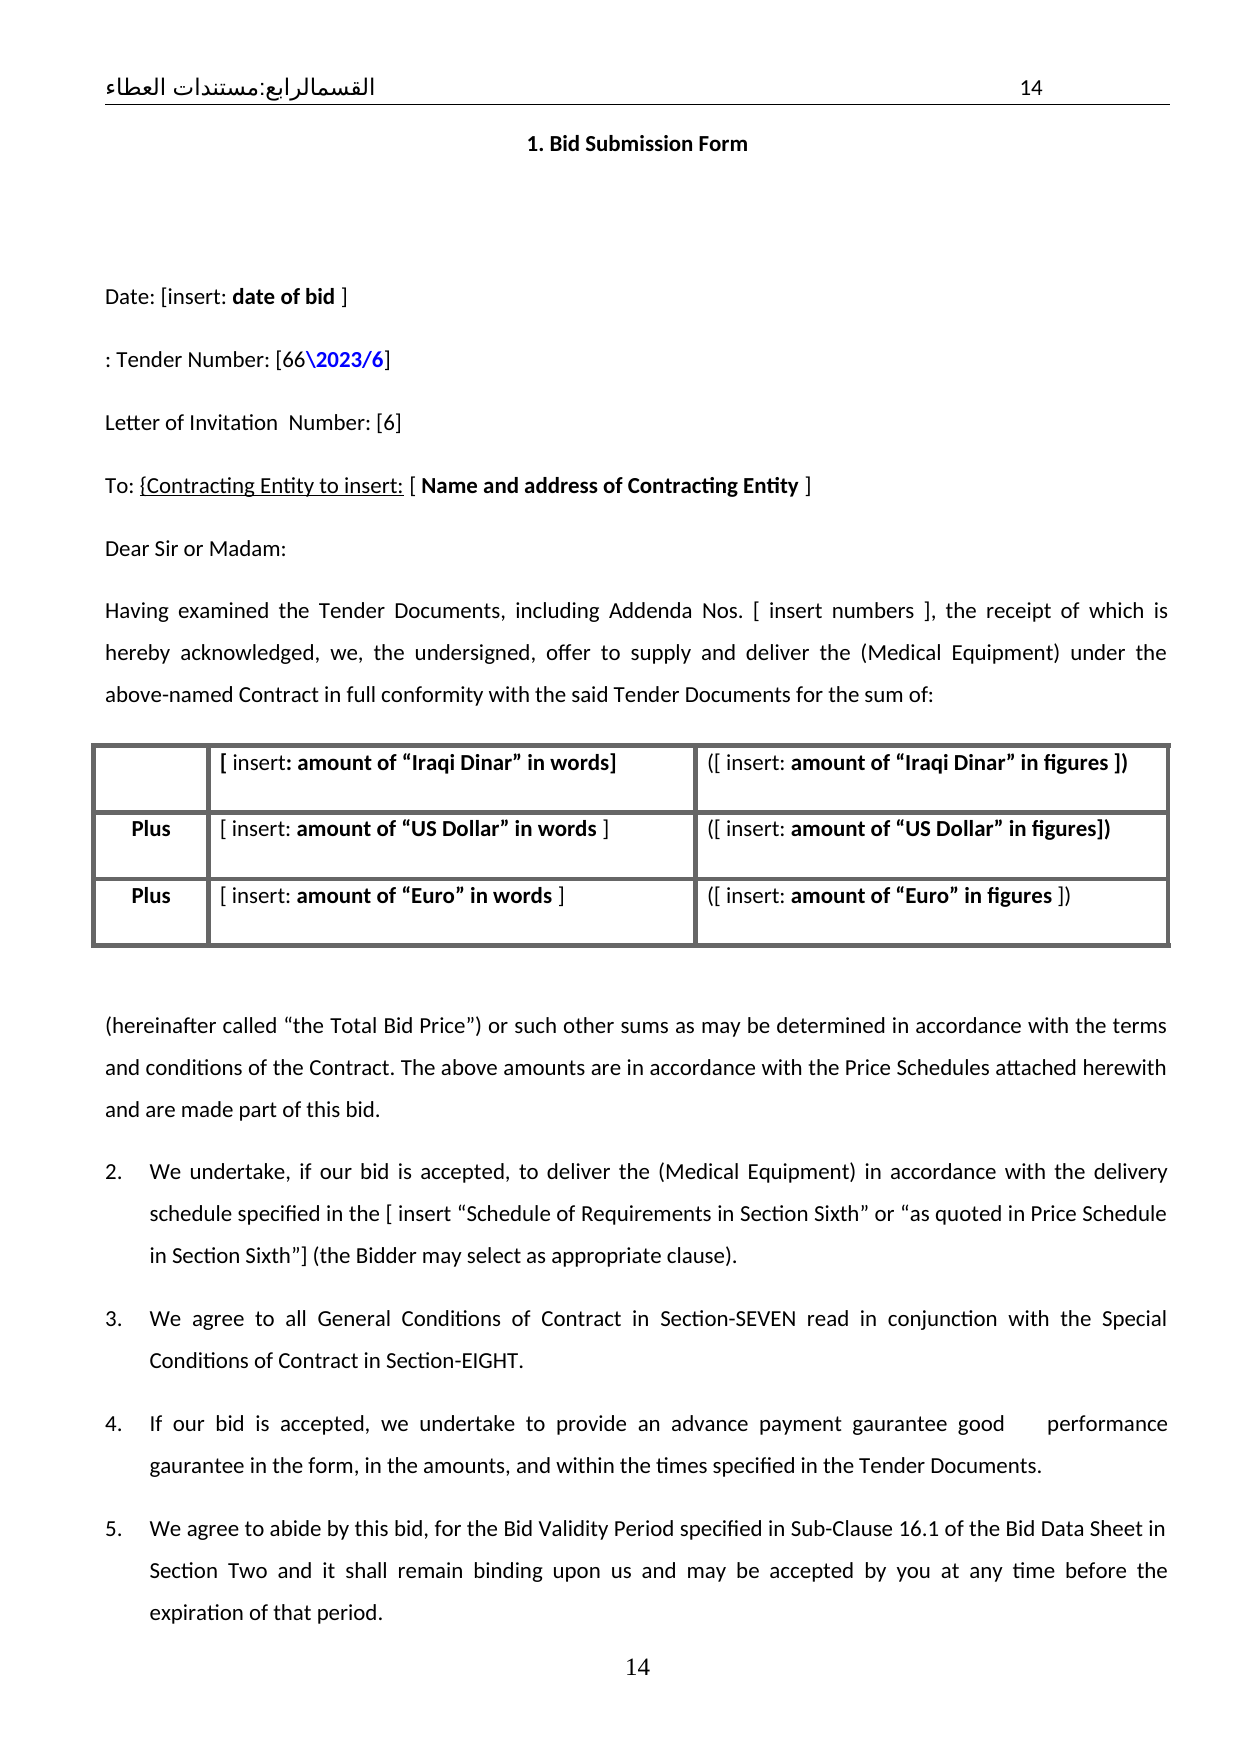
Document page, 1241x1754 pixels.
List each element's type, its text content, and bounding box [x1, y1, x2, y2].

text To: {Contracting Entity to insert: [ Name and address of Contracting Entity ] [105, 471, 1170, 499]
table_header [96, 748, 206, 810]
table_header [ insert: amount of “Iraqi Dinar” in words] [211, 748, 693, 810]
table_header ([ insert: amount of “Iraqi Dinar” in figures ]) [698, 748, 1166, 810]
text (hereinafter called “the Total Bid Price”) or such other sums as may be determined in accordance with the terms and conditions of the Contract. The above amounts are in accordance with the Price Schedules attached herewith and are made part of this bid. [105, 1011, 1170, 1123]
table_cell ([ insert: amount of “US Dollar” in figures]) [698, 815, 1166, 877]
text Having examined the Tender Documents, including Addenda Nos. [ insert numbers ], the receipt of which is hereby acknowledged, we, the undersigned, offer to supply and deliver the (Medical Equipment) under the above-named Contract in full conformity with the said Tender Documents for the sum of: [105, 596, 1170, 708]
table_cell [ insert: amount of “US Dollar” in words ] [211, 815, 693, 877]
text 3. We agree to all General Conditions of Contract in Section-SEVEN read in conjunction with the Special Conditions of Contract in Section-EIGHT. [105, 1304, 1170, 1374]
text 4. If our bid is accepted, we undertake to provide an advance payment gaurantee good performance gaurantee in the form, in the amounts, and within the times specified in the Tender Documents. [105, 1409, 1170, 1479]
table_cell ([ insert: amount of “Euro” in figures ]) [698, 881, 1166, 943]
table_cell Plus [96, 815, 206, 877]
text Dear Sir or Madam: [105, 534, 1170, 562]
text Letter of Invitation Number: [6] [105, 408, 1170, 436]
table_cell Plus [96, 881, 206, 943]
table_cell [ insert: amount of “Euro” in words ] [211, 881, 693, 943]
text 5. We agree to abide by this bid, for the Bid Validity Period specified in Sub-Clause 16.1 of the Bid Data Sheet in Section Two and it shall remain binding upon us and may be accepted by you at any time before the expiration of that period. [105, 1514, 1170, 1626]
text Date: [insert: date of bid ] [105, 282, 1170, 310]
text : Tender Number: [66\2023/6] [105, 345, 1170, 373]
text 1. Bid Submission Form [105, 129, 1170, 157]
text 2. We undertake, if our bid is accepted, to deliver the (Medical Equipment) in accordance with the delivery schedule specified in the [ insert “Schedule of Requirements in Section Sixth” or “as quoted in Price Schedule in Section Sixth”] (the Bidder may select as appropriate clause). [105, 1157, 1170, 1269]
